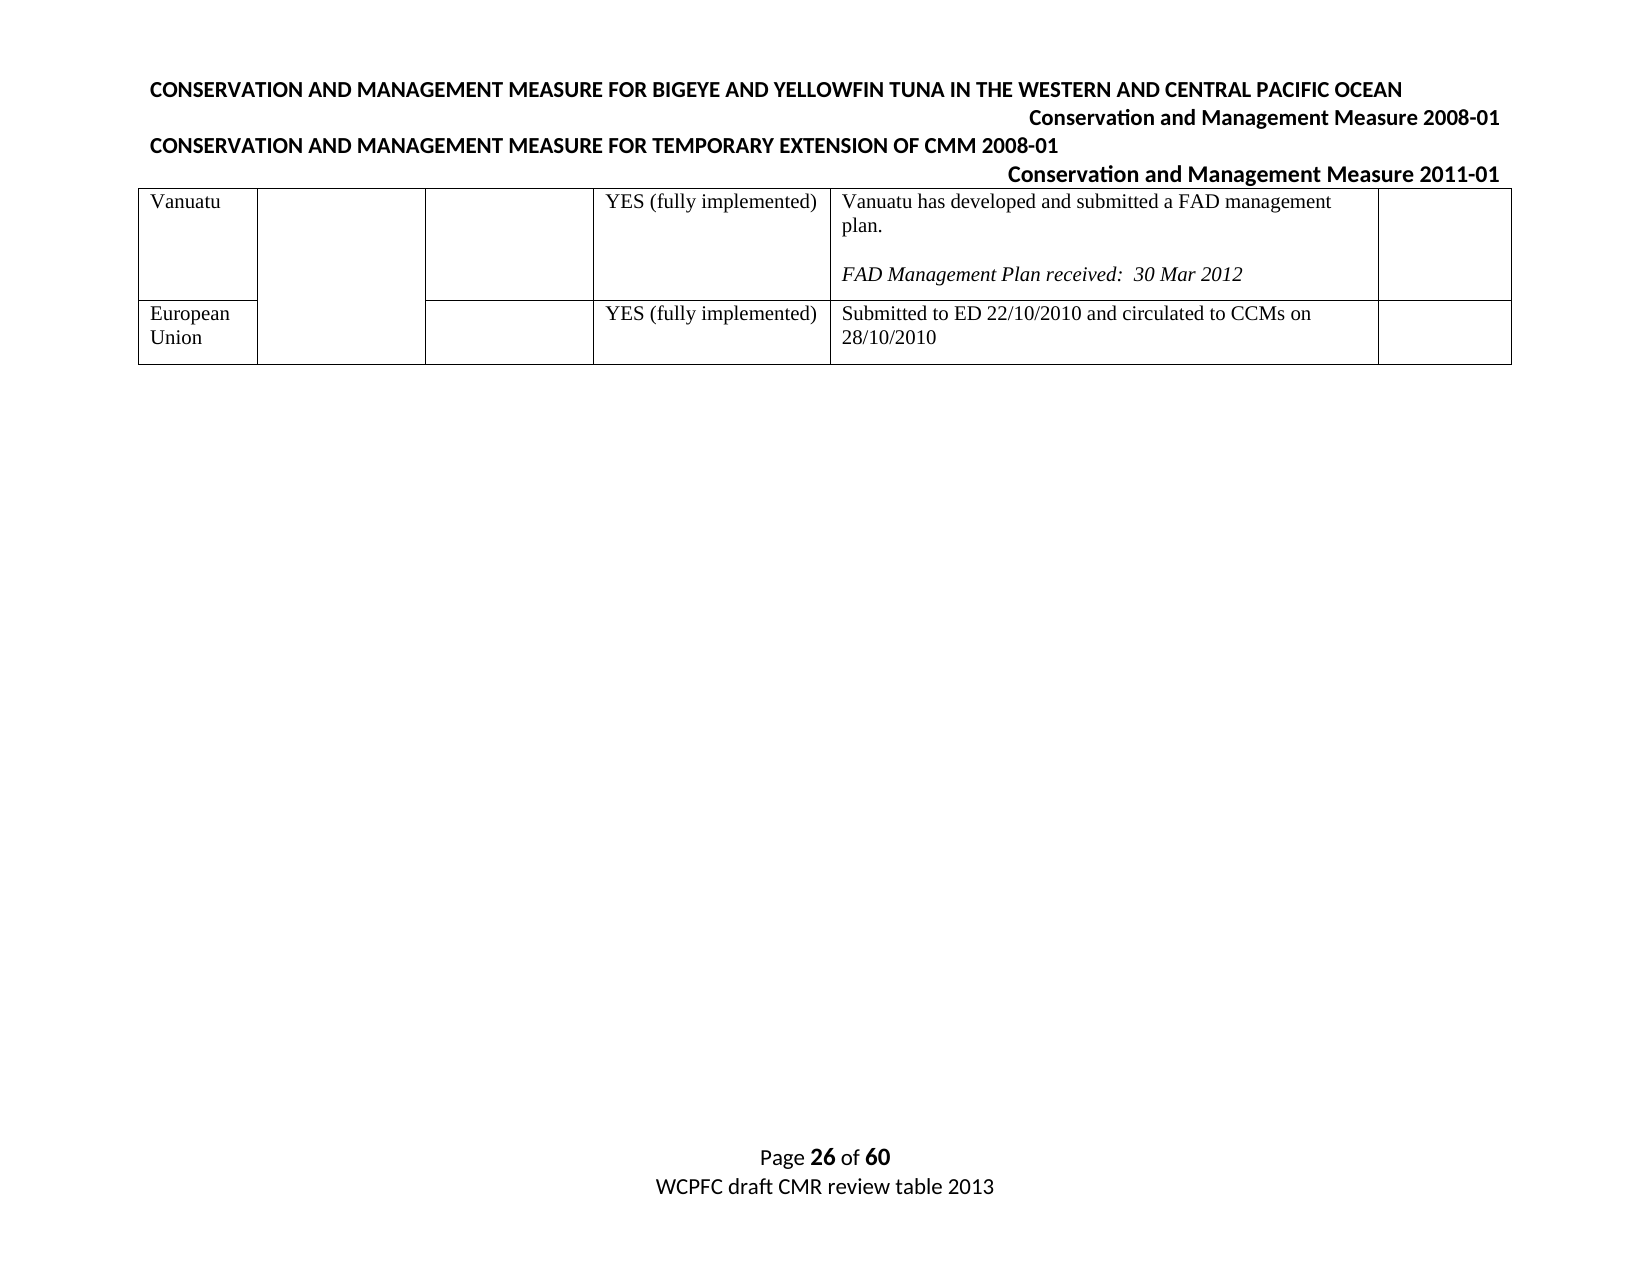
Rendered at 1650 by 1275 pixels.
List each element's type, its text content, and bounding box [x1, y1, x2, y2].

table_cell Submitted to ED 22/10/2010 and circulated to CCMs on 28/10/2010 [831, 301, 1378, 364]
table_cell [426, 301, 593, 364]
table_cell [1379, 301, 1511, 364]
table_cell YES (fully implemented) [594, 189, 830, 300]
table_cell European Union [139, 301, 257, 364]
table_cell YES (fully implemented) [594, 301, 830, 364]
table_cell [426, 189, 593, 300]
table_cell Vanuatu has developed and submitted a FAD management plan. FAD Management Plan received: 30 Mar 2012 [831, 189, 1378, 300]
table_cell Vanuatu [139, 189, 257, 300]
table_cell [1379, 189, 1511, 300]
